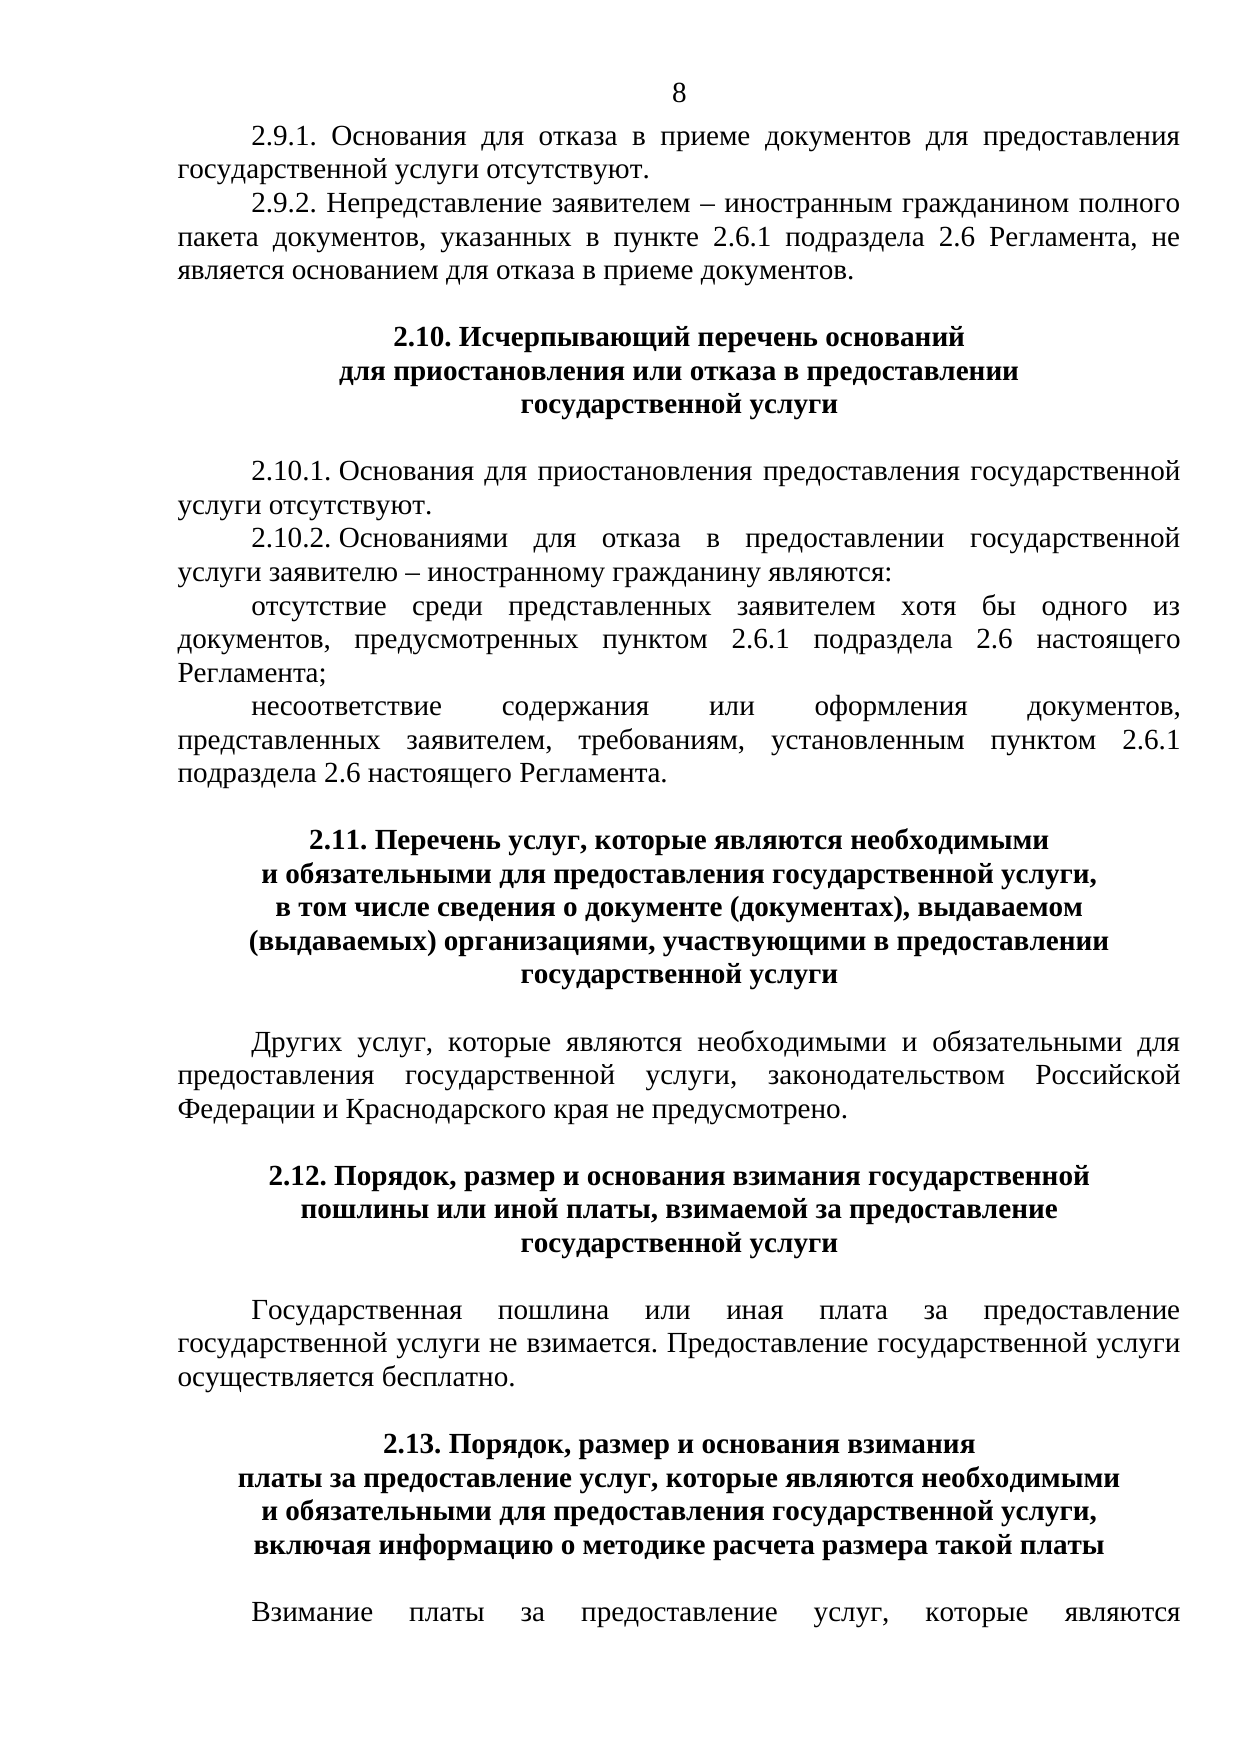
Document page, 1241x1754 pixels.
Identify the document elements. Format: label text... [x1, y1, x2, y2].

text 2.9.2. Непредставление заявителем – иностранным гражданином полного пакета документов, указанных в пункте 2.6.1 подраздела 2.6 Регламента, не является основанием для отказа в приеме документов. [177, 185, 1181, 286]
text 2.10.2. Основаниями для отказа в предоставлении государственной услуги заявителю – иностранному гражданину являются: [177, 521, 1181, 588]
text государственной услуги [177, 957, 1181, 990]
text государственной услуги [177, 1225, 1181, 1258]
text 2.10. Исчерпывающий перечень оснований [177, 319, 1181, 353]
text несоответствие содержания или оформления документов, представленных заявителем, требованиям, установленным пунктом 2.6.1 подраздела 2.6 настоящего Регламента. [177, 688, 1181, 789]
text 2.10.1. Основания для приостановления предоставления государственной услуги отсутствуют. [177, 453, 1181, 521]
text и обязательными для предоставления государственной услуги, [177, 1493, 1181, 1527]
text в том числе сведения о документе (документах), выдаваемом [177, 889, 1181, 923]
text Других услуг, которые являются необходимыми и обязательными для предоставления государственной услуги, законодательством Российской Федерации и Краснодарского края не предусмотрено. [177, 1024, 1181, 1124]
text для приостановления или отказа в предоставлении [177, 353, 1181, 386]
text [177, 1594, 1181, 1627]
text (выдаваемых) организациями, участвующими в предоставлении [177, 923, 1181, 957]
text включая информацию о методике расчета размера такой платы [177, 1527, 1181, 1560]
text и обязательными для предоставления государственной услуги, [177, 856, 1181, 889]
text платы за предоставление услуг, которые являются необходимыми [177, 1460, 1181, 1493]
text 2.12. Порядок, размер и основания взимания государственной [177, 1158, 1181, 1191]
text пошлины или иной платы, взимаемой за предоставление [177, 1191, 1181, 1225]
text 2.13. Порядок, размер и основания взимания [177, 1426, 1181, 1460]
text 2.11. Перечень услуг, которые являются необходимыми [177, 822, 1181, 856]
text Государственная пошлина или иная плата за предоставление государственной услуги не взимается. Предоставление государственной услуги осуществляется бесплатно. [177, 1292, 1181, 1393]
text 2.9.1. Основания для отказа в приеме документов для предоставления государственной услуги отсутствуют. [177, 118, 1181, 185]
text государственной услуги [177, 386, 1181, 420]
text отсутствие среди представленных заявителем хотя бы одного из документов, предусмотренных пунктом 2.6.1 подраздела 2.6 настоящего Регламента; [177, 588, 1181, 688]
